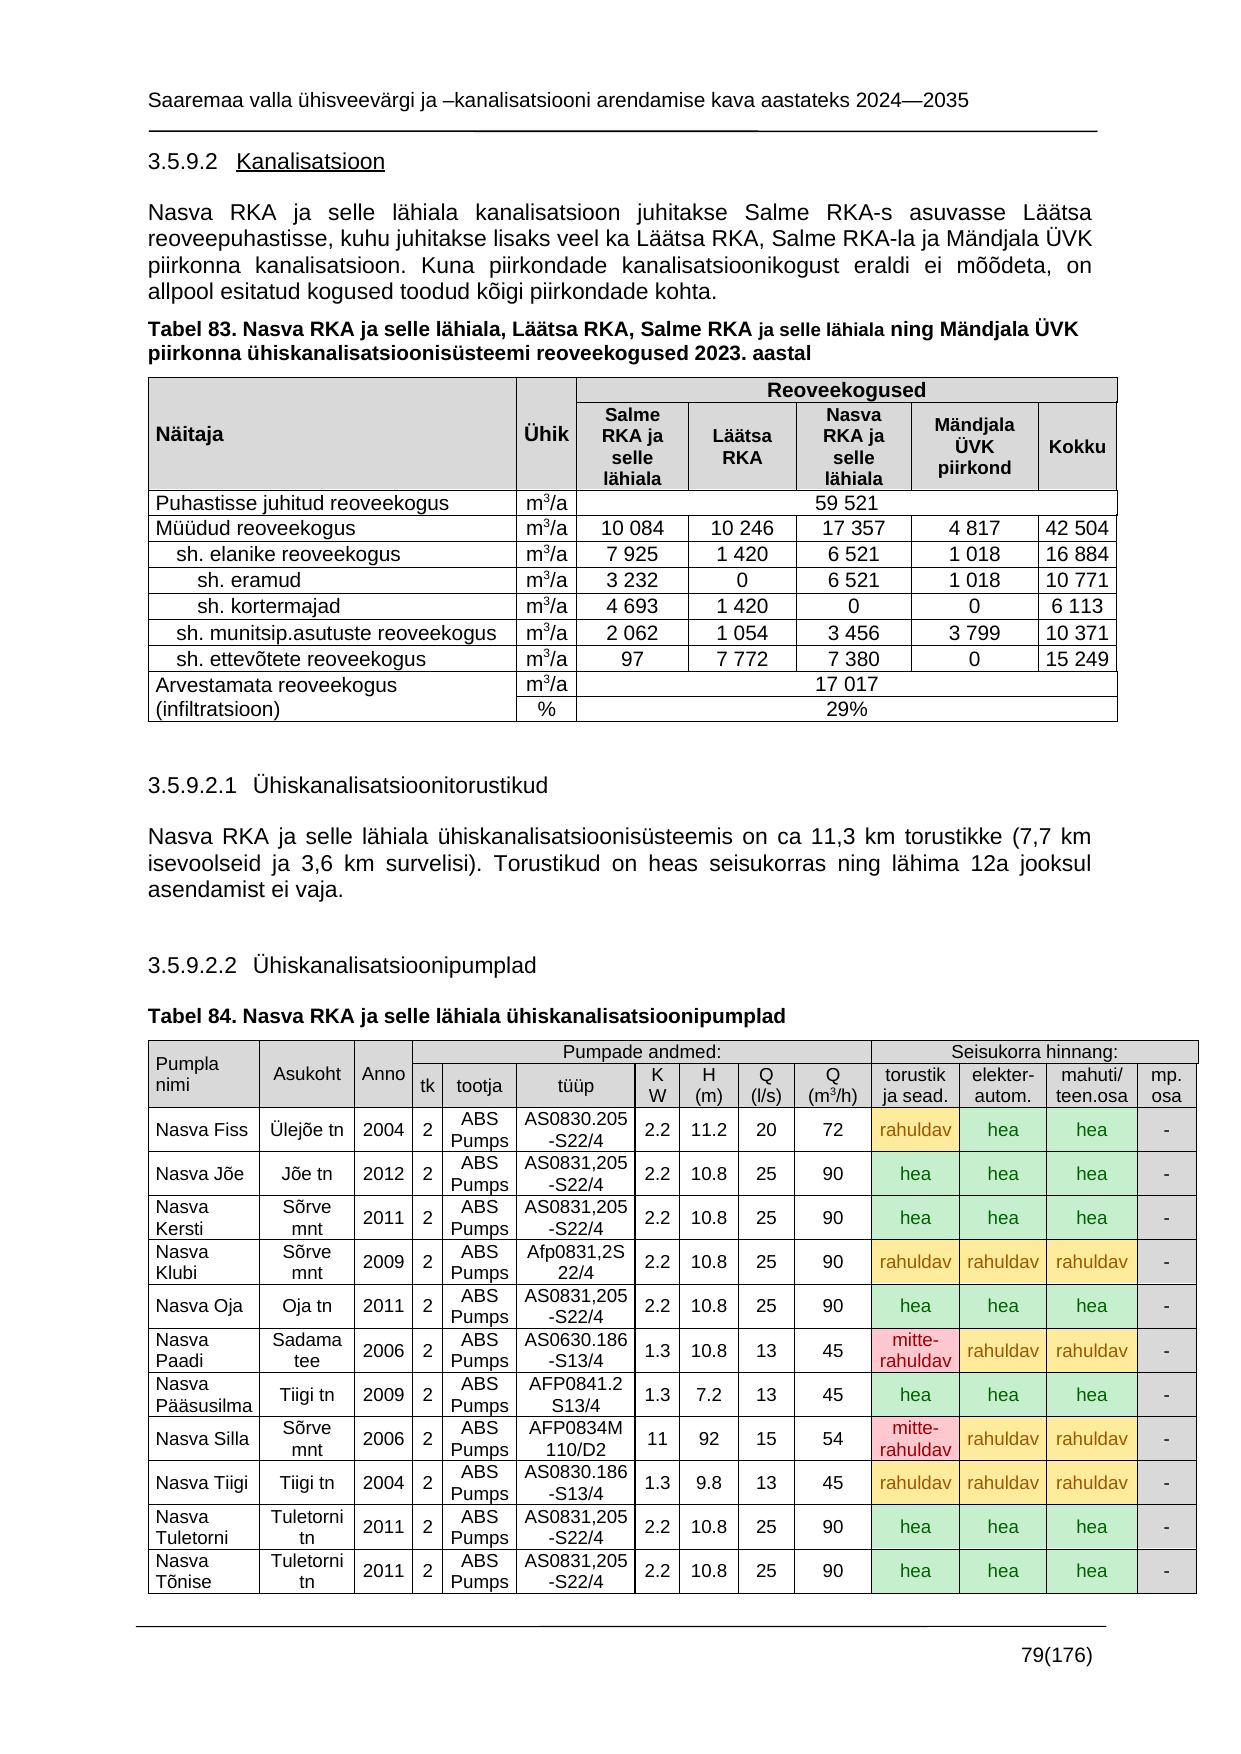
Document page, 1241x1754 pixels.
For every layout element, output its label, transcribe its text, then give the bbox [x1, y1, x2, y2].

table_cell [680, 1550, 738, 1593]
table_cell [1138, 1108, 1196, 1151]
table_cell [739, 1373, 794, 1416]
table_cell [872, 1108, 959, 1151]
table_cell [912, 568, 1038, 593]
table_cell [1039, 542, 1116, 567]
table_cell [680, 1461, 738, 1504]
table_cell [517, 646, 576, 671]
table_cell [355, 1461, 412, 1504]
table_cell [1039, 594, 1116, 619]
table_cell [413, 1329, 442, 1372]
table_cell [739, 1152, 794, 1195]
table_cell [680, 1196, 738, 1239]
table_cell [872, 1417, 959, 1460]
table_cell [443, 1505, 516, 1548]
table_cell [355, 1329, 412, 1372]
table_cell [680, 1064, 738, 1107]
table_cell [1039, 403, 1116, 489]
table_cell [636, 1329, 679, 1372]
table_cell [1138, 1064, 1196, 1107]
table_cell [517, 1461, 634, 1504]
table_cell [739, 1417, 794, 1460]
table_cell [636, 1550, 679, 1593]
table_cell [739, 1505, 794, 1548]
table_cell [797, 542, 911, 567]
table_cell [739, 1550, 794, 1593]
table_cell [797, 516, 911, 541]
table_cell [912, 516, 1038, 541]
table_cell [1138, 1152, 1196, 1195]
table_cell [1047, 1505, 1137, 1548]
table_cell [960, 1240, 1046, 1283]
text Nasva RKA ja selle lähiala ühiskanalisatsioonisüsteemis on ca 11,3 km torustikke (7,7 km isevoolseid ja 3,6 km survelisi). Torustikud on heas seisukorras ning lähima 12a jooksul asendamist ei vaja. [148, 823, 1093, 902]
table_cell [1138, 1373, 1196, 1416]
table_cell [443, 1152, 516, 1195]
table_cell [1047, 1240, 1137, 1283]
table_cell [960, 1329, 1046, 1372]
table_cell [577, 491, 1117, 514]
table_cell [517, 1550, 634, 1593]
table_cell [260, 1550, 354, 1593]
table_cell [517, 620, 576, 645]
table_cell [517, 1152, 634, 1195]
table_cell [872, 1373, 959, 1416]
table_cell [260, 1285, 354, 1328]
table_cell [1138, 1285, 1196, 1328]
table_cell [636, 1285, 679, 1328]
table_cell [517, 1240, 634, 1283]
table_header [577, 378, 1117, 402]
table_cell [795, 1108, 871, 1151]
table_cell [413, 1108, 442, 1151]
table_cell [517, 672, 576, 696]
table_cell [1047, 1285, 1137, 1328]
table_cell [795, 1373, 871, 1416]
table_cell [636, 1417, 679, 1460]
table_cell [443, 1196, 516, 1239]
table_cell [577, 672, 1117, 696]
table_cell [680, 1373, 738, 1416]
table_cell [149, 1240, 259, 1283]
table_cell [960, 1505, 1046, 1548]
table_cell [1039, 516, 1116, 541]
text Tabel 84. Nasva RKA ja selle lähiala ühiskanalisatsioonipumplad [148, 1004, 1093, 1028]
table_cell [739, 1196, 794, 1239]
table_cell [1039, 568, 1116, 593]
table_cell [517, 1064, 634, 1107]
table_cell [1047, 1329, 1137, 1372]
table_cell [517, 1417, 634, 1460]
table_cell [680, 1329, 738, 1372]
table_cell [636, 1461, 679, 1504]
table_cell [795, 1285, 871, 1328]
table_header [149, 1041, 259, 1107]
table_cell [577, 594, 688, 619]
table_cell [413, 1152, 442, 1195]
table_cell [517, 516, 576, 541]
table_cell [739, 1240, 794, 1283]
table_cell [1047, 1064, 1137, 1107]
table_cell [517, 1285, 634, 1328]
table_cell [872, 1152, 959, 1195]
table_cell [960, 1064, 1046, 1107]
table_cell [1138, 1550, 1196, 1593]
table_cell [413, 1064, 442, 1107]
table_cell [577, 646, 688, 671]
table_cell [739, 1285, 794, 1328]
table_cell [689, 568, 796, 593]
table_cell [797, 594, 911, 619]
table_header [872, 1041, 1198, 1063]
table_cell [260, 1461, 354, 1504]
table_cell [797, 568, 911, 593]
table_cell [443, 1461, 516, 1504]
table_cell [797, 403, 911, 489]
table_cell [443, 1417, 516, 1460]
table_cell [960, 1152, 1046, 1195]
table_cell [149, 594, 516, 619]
subtitle Ühiskanalisatsioonipumplad [148, 952, 1093, 979]
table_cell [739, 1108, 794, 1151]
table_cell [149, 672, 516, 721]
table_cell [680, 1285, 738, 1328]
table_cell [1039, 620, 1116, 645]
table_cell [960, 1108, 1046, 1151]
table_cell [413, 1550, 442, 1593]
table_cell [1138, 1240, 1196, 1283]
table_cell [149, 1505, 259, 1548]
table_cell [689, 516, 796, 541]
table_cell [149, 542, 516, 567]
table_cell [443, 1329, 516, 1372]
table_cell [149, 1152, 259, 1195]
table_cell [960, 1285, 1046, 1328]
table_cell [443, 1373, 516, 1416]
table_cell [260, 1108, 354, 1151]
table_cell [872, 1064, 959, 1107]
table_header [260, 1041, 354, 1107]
subtitle Ühiskanalisatsioonitorustikud [148, 772, 1093, 798]
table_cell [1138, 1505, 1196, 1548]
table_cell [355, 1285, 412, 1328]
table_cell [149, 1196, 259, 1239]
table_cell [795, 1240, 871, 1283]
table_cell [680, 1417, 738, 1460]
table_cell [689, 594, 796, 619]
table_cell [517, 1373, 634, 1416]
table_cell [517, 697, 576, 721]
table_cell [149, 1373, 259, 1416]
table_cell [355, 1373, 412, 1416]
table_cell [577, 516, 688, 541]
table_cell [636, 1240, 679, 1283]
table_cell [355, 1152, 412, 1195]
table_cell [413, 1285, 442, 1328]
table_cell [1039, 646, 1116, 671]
subtitle Kanalisatsioon [148, 148, 1093, 174]
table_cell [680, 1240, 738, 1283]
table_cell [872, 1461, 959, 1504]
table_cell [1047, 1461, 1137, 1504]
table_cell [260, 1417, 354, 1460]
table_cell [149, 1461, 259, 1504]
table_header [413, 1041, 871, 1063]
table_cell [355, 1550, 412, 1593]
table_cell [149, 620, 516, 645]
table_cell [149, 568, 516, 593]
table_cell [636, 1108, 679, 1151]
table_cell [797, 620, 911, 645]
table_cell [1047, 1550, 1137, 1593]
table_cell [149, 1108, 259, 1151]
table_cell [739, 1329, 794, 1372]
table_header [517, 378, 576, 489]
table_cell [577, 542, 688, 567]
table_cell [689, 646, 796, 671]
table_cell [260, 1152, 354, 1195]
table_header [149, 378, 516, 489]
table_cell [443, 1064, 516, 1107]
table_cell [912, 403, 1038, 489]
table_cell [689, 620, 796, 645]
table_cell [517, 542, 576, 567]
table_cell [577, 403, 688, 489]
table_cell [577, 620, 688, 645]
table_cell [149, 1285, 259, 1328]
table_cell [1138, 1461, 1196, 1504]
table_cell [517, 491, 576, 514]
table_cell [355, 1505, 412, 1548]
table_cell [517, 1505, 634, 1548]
text Tabel 83. Nasva RKA ja selle lähiala, Läätsa RKA, Salme RKA ja selle lähiala ning Mändjala ÜVK piirkonna ühiskanalisatsioonisüsteemi reoveekogused 2023. aastal [148, 317, 1093, 365]
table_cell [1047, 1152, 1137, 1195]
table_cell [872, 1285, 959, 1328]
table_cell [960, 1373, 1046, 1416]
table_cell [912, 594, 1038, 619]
text Nasva RKA ja selle lähiala kanalisatsioon juhitakse Salme RKA-s asuvasse Läätsa reoveepuhastisse, kuhu juhitakse lisaks veel ka Läätsa RKA, Salme RKA-la ja Mändjala ÜVK piirkonna kanalisatsioon. Kuna piirkondade kanalisatsioonikogust eraldi ei mõõdeta, on allpool esitatud kogused toodud kõigi piirkondade kohta. [148, 199, 1093, 304]
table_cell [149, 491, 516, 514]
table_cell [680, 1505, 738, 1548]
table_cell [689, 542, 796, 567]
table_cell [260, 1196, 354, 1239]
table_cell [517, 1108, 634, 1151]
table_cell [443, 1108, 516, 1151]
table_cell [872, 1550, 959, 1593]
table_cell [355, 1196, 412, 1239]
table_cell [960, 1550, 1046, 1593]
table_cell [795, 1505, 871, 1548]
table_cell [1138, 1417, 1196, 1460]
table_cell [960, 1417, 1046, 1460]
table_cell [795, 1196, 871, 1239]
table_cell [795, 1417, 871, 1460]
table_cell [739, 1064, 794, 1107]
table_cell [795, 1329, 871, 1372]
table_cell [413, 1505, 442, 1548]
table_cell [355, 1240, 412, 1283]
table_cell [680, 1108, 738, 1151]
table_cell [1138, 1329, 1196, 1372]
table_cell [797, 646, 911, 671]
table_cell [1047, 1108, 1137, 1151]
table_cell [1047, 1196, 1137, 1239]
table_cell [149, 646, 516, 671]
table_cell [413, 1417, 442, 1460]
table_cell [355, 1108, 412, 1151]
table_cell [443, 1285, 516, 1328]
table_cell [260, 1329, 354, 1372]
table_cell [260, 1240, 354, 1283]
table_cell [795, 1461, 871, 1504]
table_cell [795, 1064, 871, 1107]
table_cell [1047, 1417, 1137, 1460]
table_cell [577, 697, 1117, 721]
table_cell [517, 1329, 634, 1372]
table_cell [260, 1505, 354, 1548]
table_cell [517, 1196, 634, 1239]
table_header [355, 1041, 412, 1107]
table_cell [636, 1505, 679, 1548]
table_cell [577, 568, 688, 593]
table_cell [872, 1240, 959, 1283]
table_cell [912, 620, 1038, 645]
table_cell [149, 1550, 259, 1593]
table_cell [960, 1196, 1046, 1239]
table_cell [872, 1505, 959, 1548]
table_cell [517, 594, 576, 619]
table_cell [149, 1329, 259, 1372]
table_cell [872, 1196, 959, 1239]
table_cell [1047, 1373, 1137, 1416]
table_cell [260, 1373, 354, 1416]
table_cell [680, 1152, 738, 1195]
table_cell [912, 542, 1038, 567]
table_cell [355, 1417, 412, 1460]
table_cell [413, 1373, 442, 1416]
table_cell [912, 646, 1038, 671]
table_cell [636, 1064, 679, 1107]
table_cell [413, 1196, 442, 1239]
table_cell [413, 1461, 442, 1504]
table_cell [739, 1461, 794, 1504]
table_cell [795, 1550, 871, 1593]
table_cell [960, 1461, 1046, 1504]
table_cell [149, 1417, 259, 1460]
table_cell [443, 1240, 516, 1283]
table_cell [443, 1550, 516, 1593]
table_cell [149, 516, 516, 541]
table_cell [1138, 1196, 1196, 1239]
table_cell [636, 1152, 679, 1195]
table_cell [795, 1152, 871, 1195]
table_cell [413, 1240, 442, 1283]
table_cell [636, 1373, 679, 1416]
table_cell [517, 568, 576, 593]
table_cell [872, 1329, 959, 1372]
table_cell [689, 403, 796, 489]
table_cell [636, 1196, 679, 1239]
